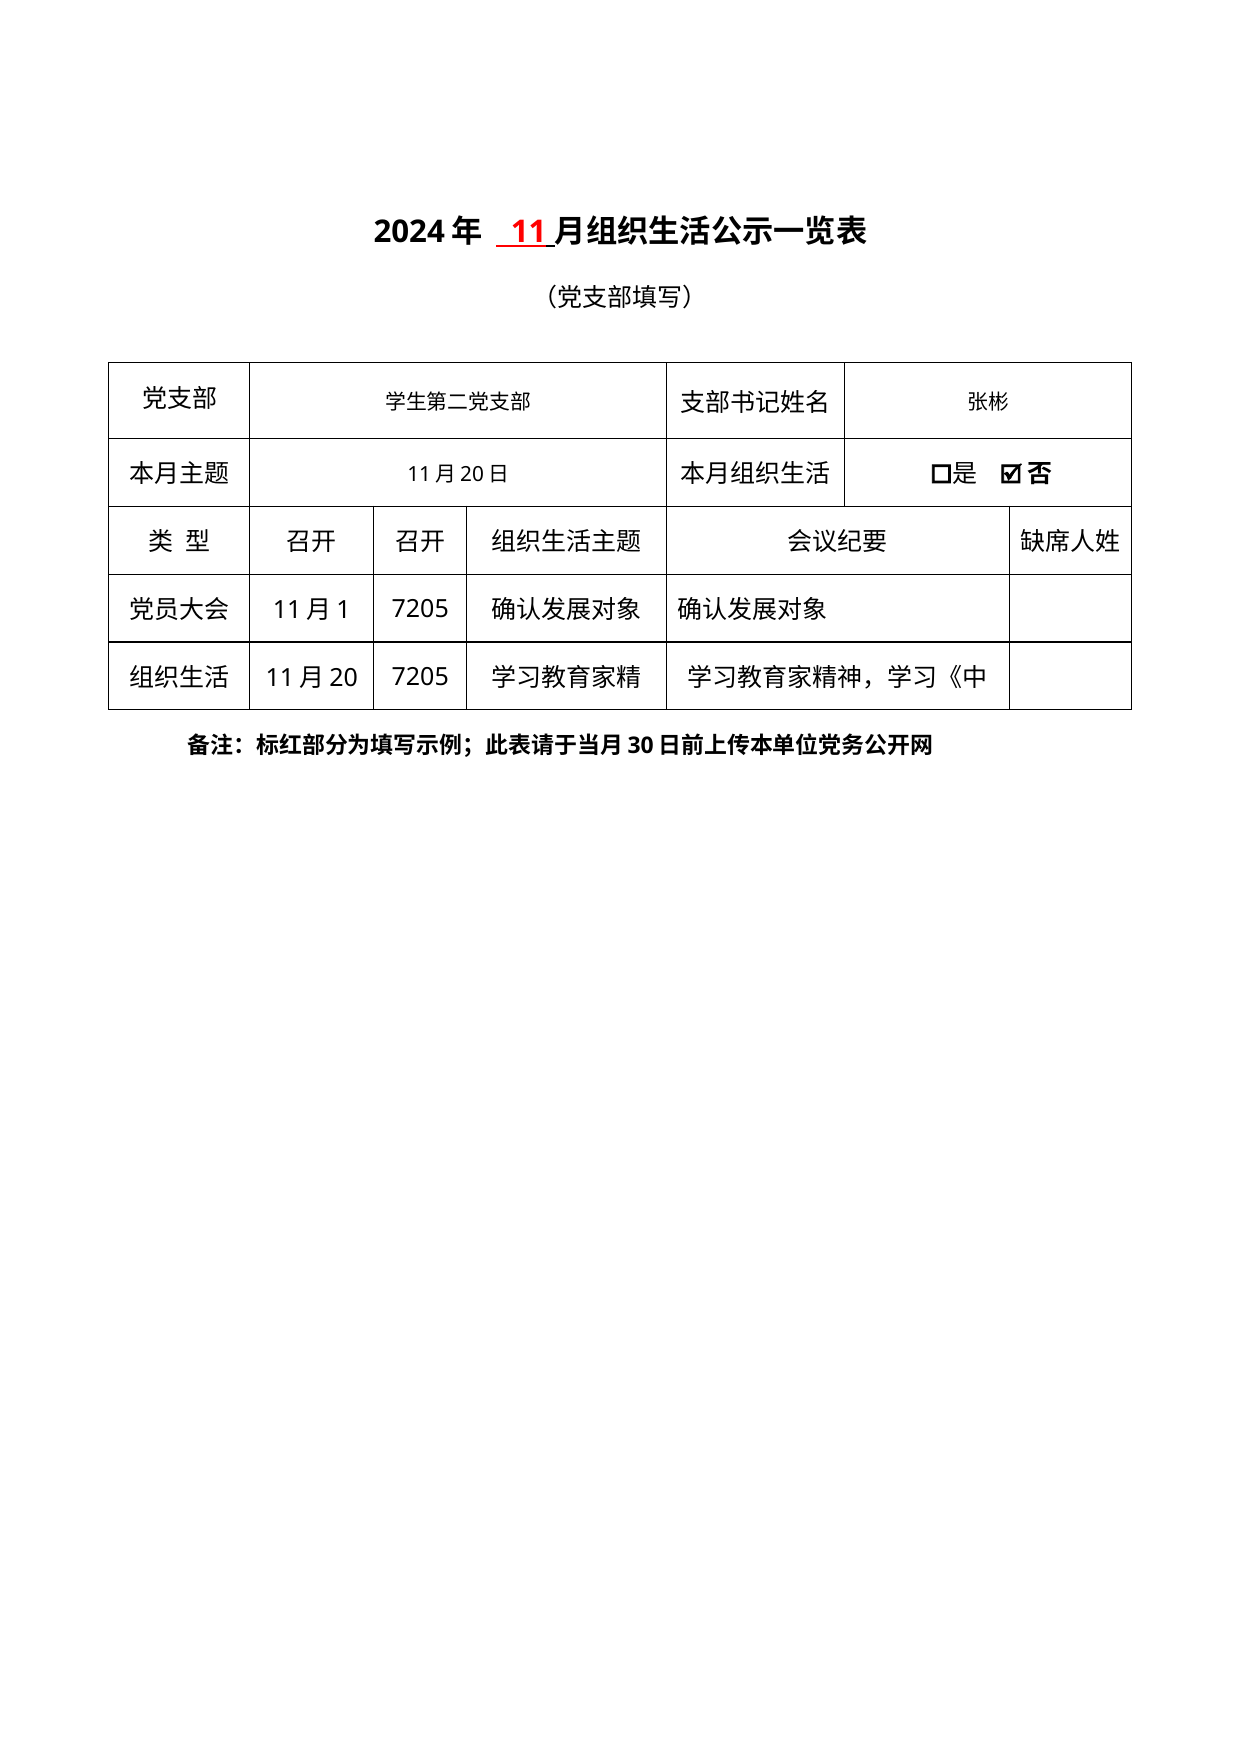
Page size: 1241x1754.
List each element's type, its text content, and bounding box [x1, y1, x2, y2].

table_cell 党员大会 [109, 575, 249, 641]
table_cell 召开地点 [374, 507, 466, 573]
table_cell 7205 [374, 643, 466, 709]
text 2024年 11 月组织生活公示一览表 [187, 196, 1053, 262]
table_cell 是 否 [845, 439, 1131, 506]
table_cell 组织生活主题 [467, 507, 666, 573]
table_cell 11月1日 [250, 575, 373, 641]
table_cell 本月组织生活 是否接受观摩 [667, 439, 844, 506]
table_cell 学习教育家精神，学习《中国共产党不合格党员组织处置办法》《关于进一步加强和改进流动党员管理工作的意见》 [667, 643, 1009, 709]
table_cell 学习教育家精神，学习《中国共产党不合格党员组织处置办法》《关于进一步加强和改进流动党员管理工作的意见》 [467, 643, 666, 709]
table_cell 11月20日 [250, 439, 666, 506]
table_header 支部书记姓名 [667, 363, 844, 438]
table_cell 7205 [374, 575, 466, 641]
table_cell [1010, 643, 1131, 709]
table_header 张彬 [845, 363, 1131, 438]
table_cell 会议纪要 [667, 507, 1009, 573]
table_header 党支部 名称 [109, 363, 249, 438]
table_cell 组织生活 [109, 643, 249, 709]
text （党支部填写） [187, 262, 1053, 329]
table_header 学生第二党支部 [250, 363, 666, 438]
table_cell 召开 时间 [250, 507, 373, 573]
text 备注：标红部分为填写示例；此表请于当月30日前上传本单位党务公开网 [187, 710, 1053, 777]
table_cell 11月20日 [250, 643, 373, 709]
table_cell 缺席人姓名 [1010, 507, 1131, 573]
table_cell [1010, 575, 1131, 641]
table_cell 类 型 [109, 507, 249, 573]
table_cell 确认发展对象 [467, 575, 666, 641]
table_cell 本月主题党日时间 [109, 439, 249, 506]
table_cell 确认发展对象 [667, 575, 1009, 641]
